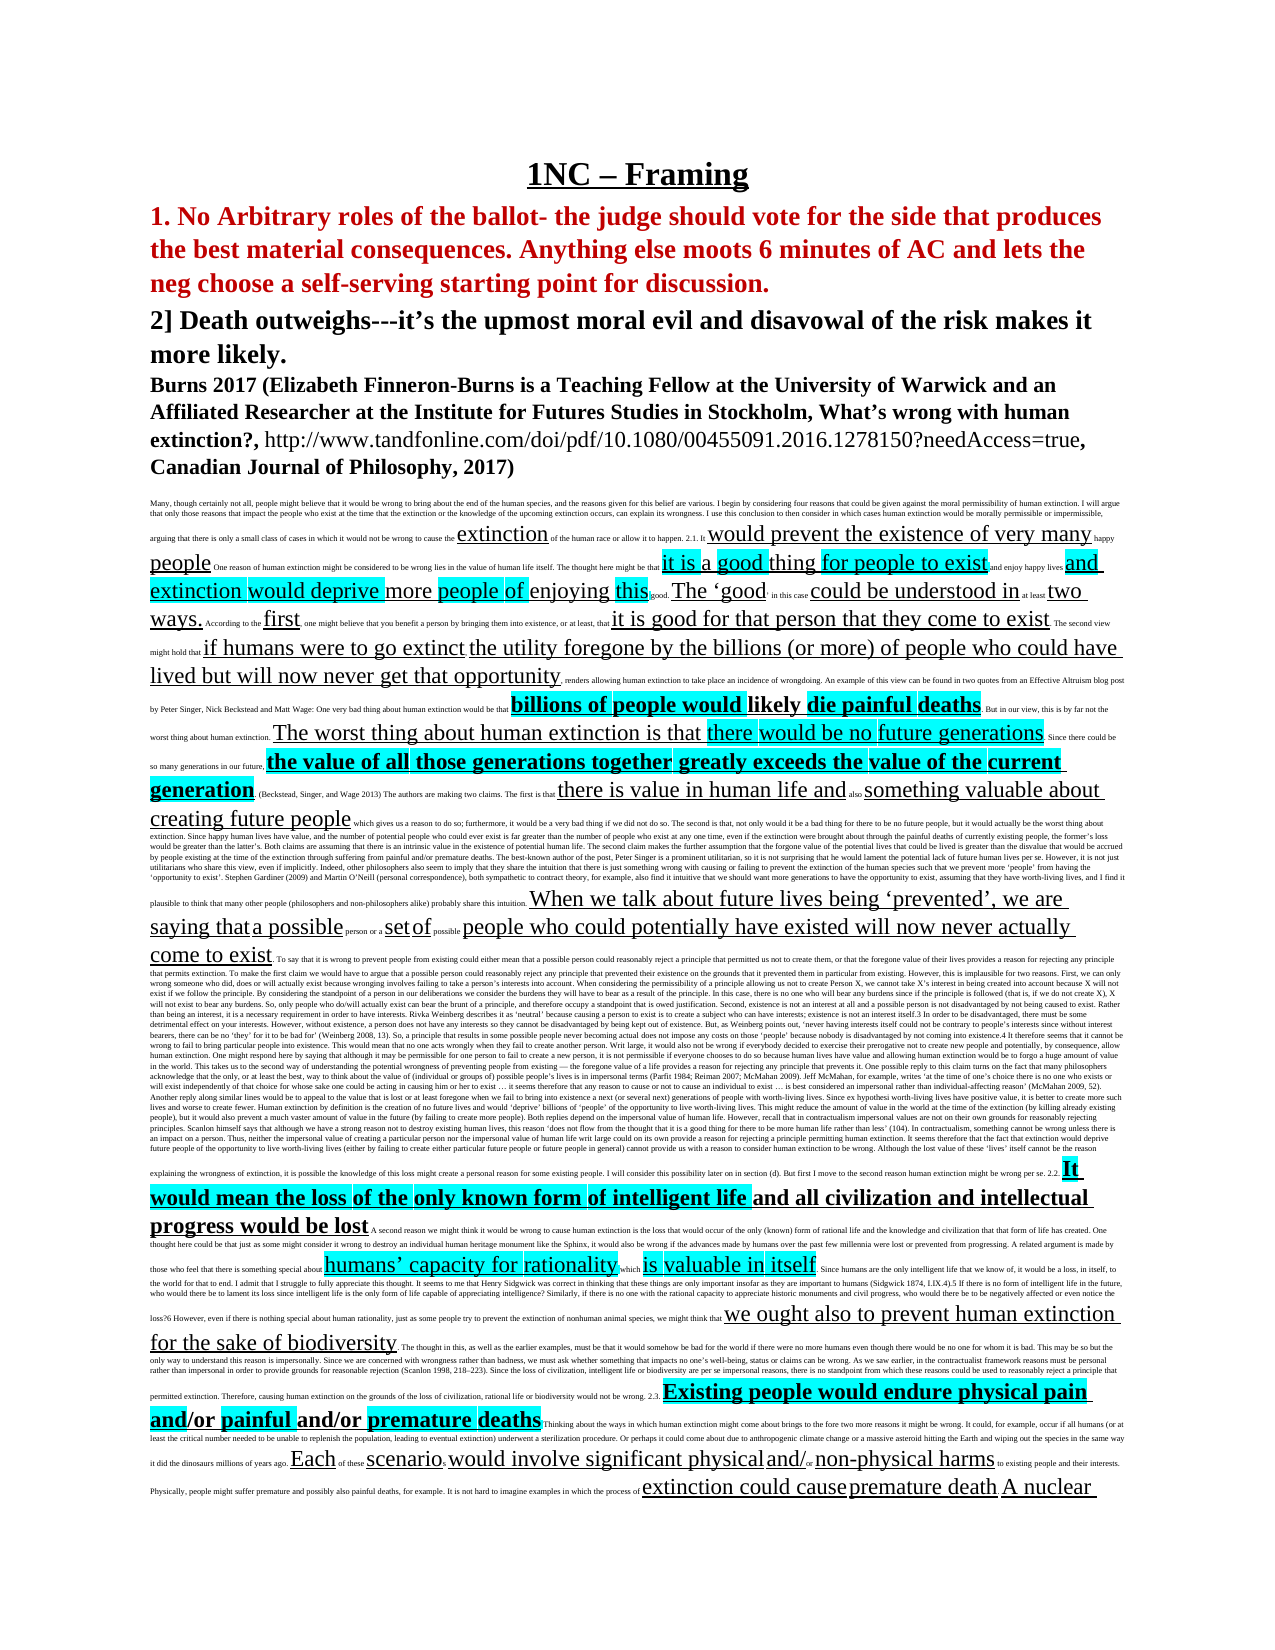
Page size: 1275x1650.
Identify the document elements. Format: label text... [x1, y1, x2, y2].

text Burns 2017 (Elizabeth Finneron-Burns is a Teaching Fellow at the University of Warwick and an Affiliated Researcher at the Institute for Futures Studies in Stockholm, What’s wrong with human extinction?, http://www.tandfonline.com/doi/pdf/10.1080/00455091.2016.1278150?needAccess=true, Canadian Journal of Philosophy, 2017) [150, 372, 1125, 479]
subtitle 2] Death outweighs---it’s the upmost moral evil and disavowal of the risk makes it more likely. [150, 304, 1125, 369]
text 1. No Arbitrary roles of the ballot- the judge should vote for the side that produces the best material consequences. Anything else moots 6 minutes of AC and lets the neg choose a self-serving starting point for discussion. [150, 200, 1125, 298]
text 1NC – Framing [150, 154, 1125, 192]
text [150, 498, 1125, 1500]
